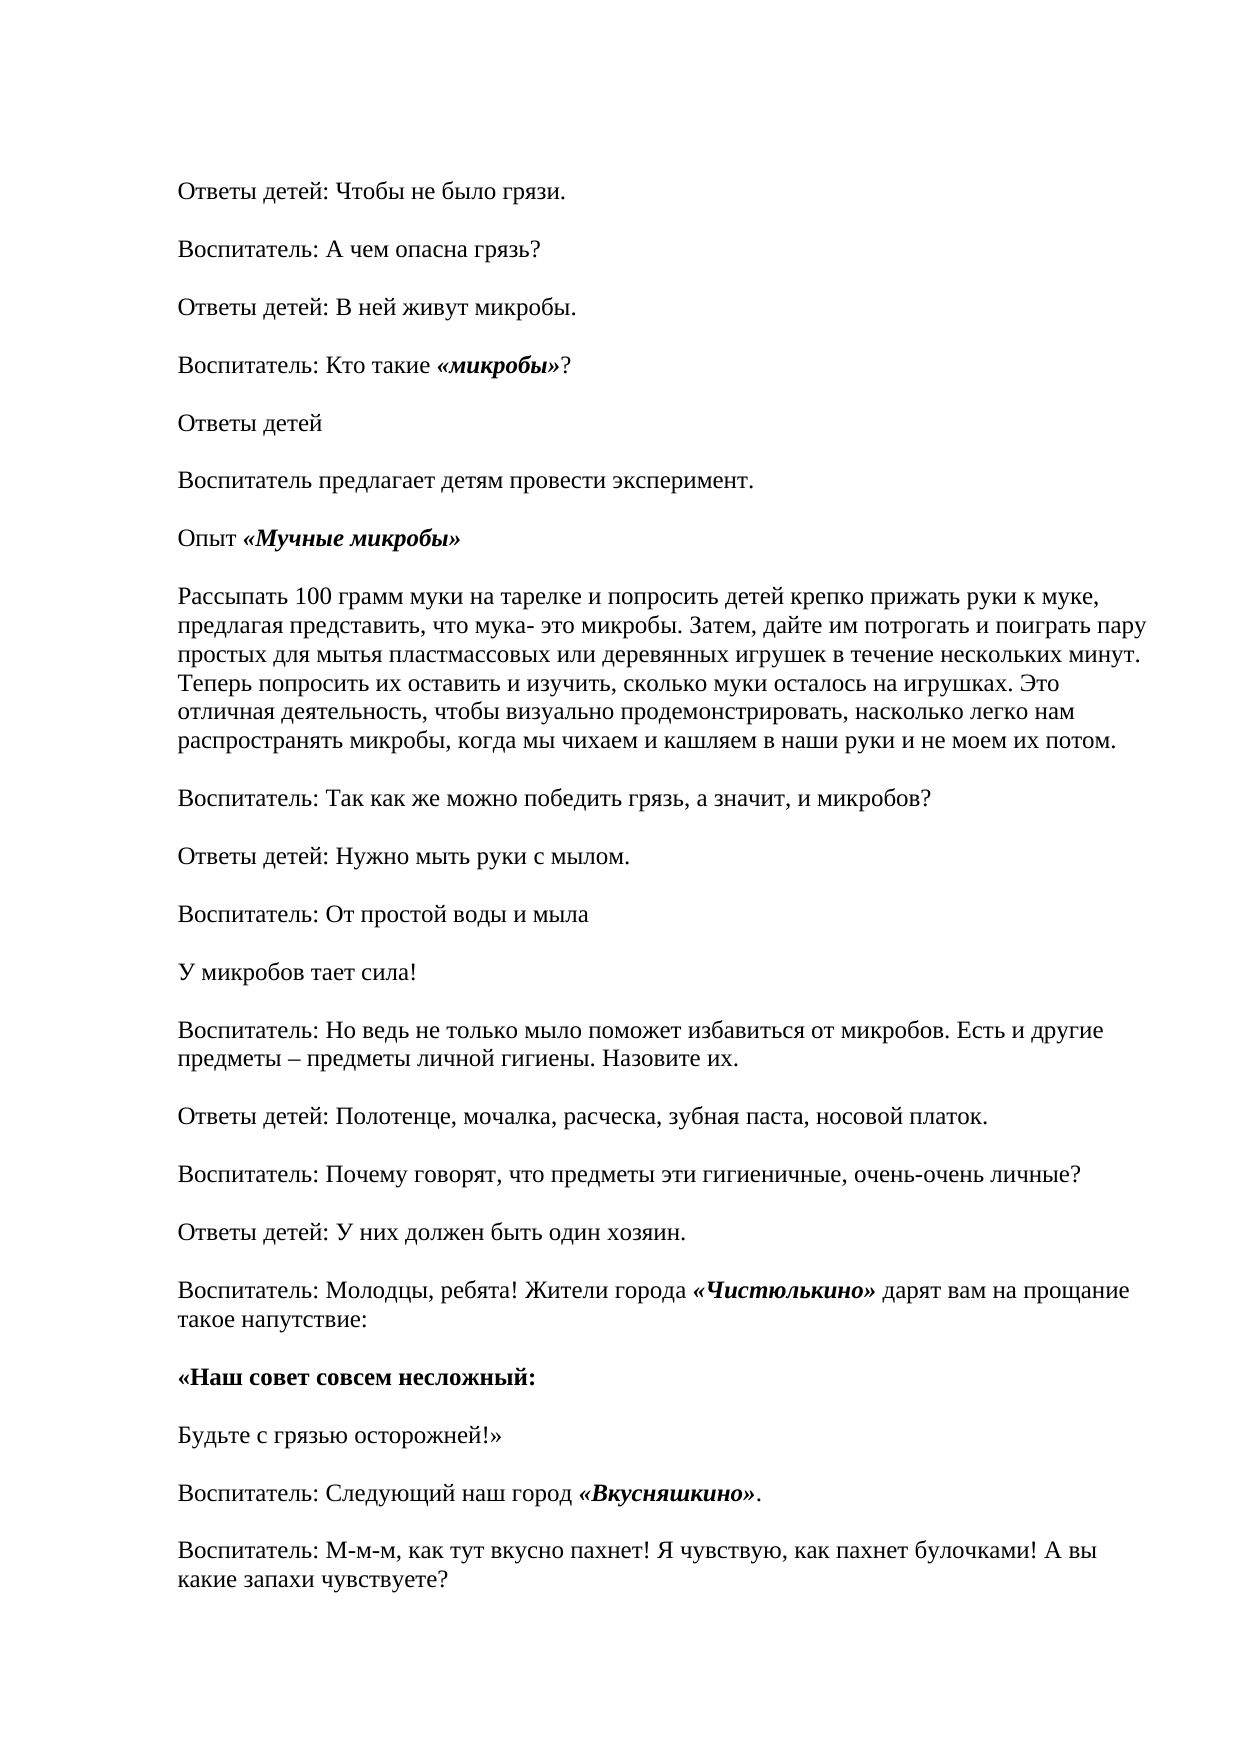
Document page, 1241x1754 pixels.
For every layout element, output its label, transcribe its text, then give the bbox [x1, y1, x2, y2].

text Воспитатель: Почему говорят, что предметы эти гигиеничные, очень-очень личные? [177, 1159, 1152, 1188]
text Ответы детей [177, 408, 1152, 436]
text Воспитатель: Молодцы, ребята! Жители города «Чистюлькино» дарят вам на прощание такое напутствие: [177, 1275, 1152, 1333]
text Ответы детей: У них должен быть один хозяин. [177, 1217, 1152, 1246]
text Ответы детей: Нужно мыть руки с мылом. [177, 841, 1152, 870]
text Будьте с грязью осторожней!» [177, 1420, 1152, 1448]
text Воспитатель: Так как же можно победить грязь, а значит, и микробов? [177, 783, 1152, 812]
text Воспитатель: М-м-м, как тут вкусно пахнет! Я чувствую, как пахнет булочками! А вы какие запахи чувствуете? [177, 1536, 1152, 1593]
text Ответы детей: Чтобы не было грязи. [177, 176, 1152, 205]
text Воспитатель предлагает детям провести эксперимент. [177, 466, 1152, 494]
text Воспитатель: Но ведь не только мыло поможет избавиться от микробов. Есть и другие предметы – предметы личной гигиены. Назовите их. [177, 1015, 1152, 1072]
text Воспитатель: А чем опасна грязь? [177, 234, 1152, 263]
text Воспитатель: Следующий наш город «Вкусняшкино». [177, 1478, 1152, 1506]
text «Наш совет совсем несложный: [177, 1362, 1152, 1391]
text Воспитатель: Кто такие «микробы»? [177, 350, 1152, 378]
text Рассыпать 100 грамм муки на тарелке и попросить детей крепко прижать руки к муке, предлагая представить, что мука- это микробы. Затем, дайте им потрогать и поиграть пару простых для мытья пластмассовых или деревянных игрушек в течение нескольких минут. Теперь попросить их оставить и изучить, сколько муки осталось на игрушках. Это отличная деятельность, чтобы визуально продемонстрировать, насколько легко нам распространять микробы, когда мы чихаем и кашляем в наши руки и не моем их потом. [177, 581, 1152, 754]
text Ответы детей: В ней живут микробы. [177, 292, 1152, 321]
text Ответы детей: Полотенце, мочалка, расческа, зубная паста, носовой платок. [177, 1101, 1152, 1130]
text Опыт «Мучные микробы» [177, 523, 1152, 552]
text Воспитатель: От простой воды и мыла [177, 899, 1152, 928]
text У микробов тает сила! [177, 957, 1152, 986]
